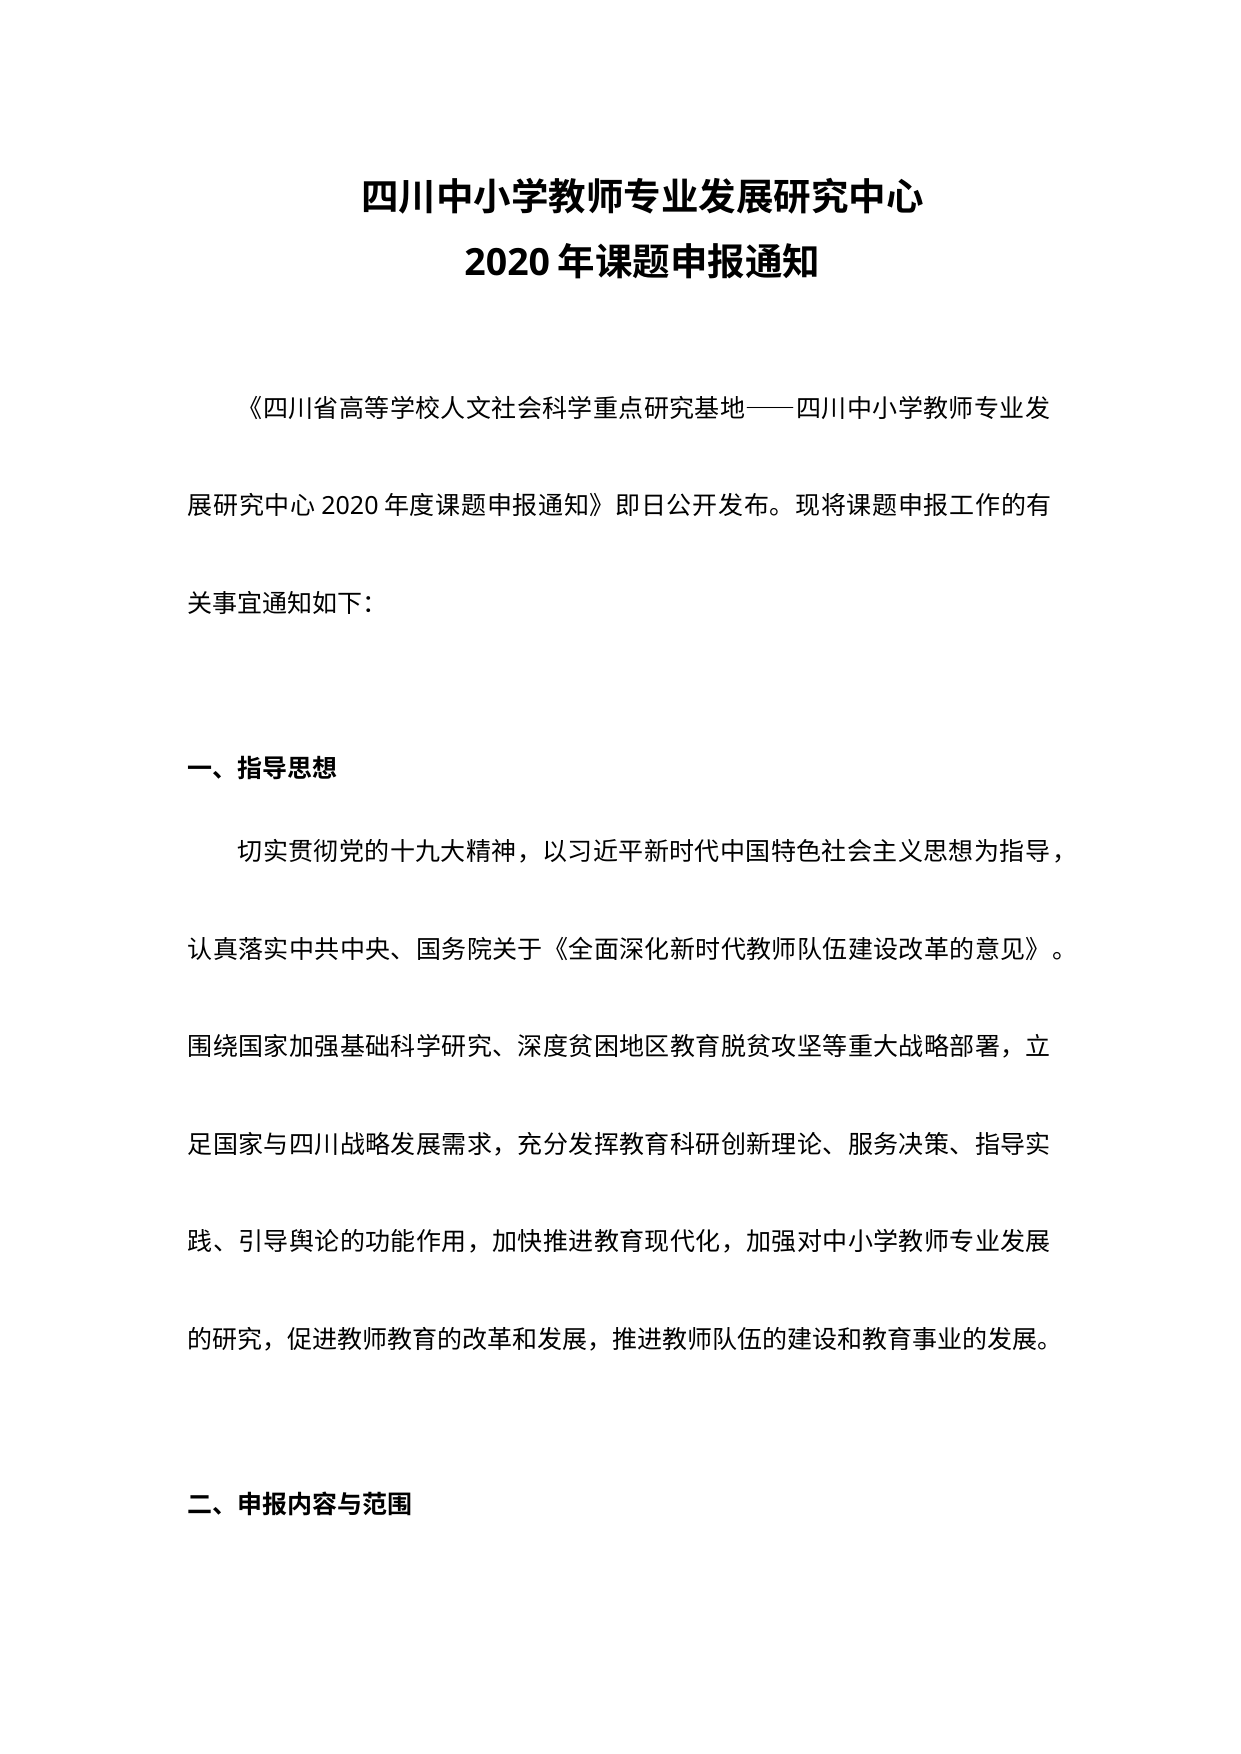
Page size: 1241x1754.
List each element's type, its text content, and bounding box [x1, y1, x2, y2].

list 二、申报内容与范围 [187, 1470, 1053, 1535]
list 一、指导思想 [187, 734, 1053, 799]
text 《四川省高等学校人文社会科学重点研究基地——四川中小学教师专业发展研究中心2020年度课题申报通知》即日公开发布。现将课题申报工作的有关事宜通知如下： [187, 374, 1053, 634]
text 四川中小学教师专业发展研究中心 [231, 162, 1053, 227]
text 切实贯彻党的十九大精神，以习近平新时代中国特色社会主义思想为指导，认真落实中共中央、国务院关于《全面深化新时代教师队伍建设改革的意见》。围绕国家加强基础科学研究、深度贫困地区教育脱贫攻坚等重大战略部署，立足国家与四川战略发展需求，充分发挥教育科研创新理论、服务决策、指导实践、引导舆论的功能作用，加快推进教育现代化，加强对中小学教师专业发展的研究，促进教师教育的改革和发展，推进教师队伍的建设和教育事业的发展。 [187, 817, 1053, 1370]
text 2020年课题申报通知 [231, 227, 1053, 292]
